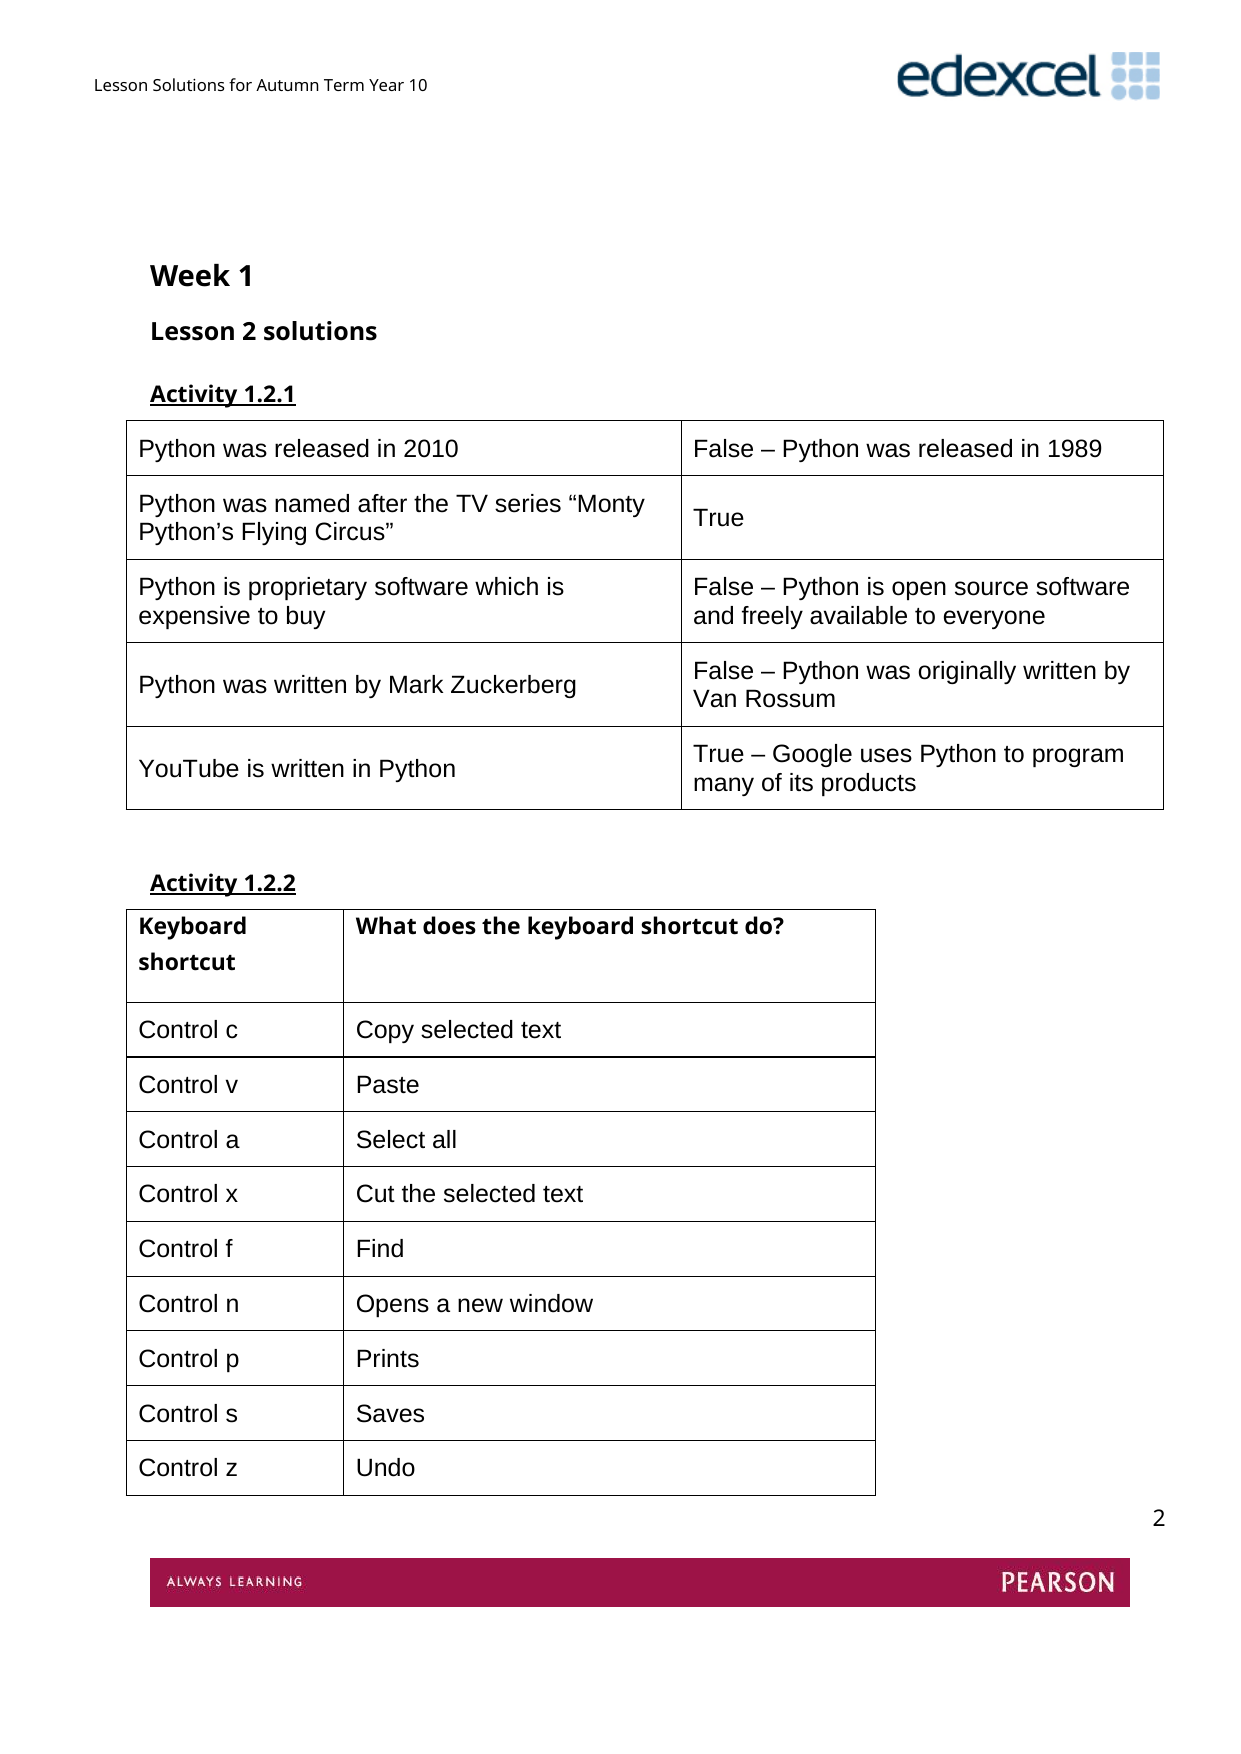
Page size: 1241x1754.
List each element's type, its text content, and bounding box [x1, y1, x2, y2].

subtitle Week 1 [150, 256, 1165, 295]
table_cell Python is proprietary software which is expensive to buy [127, 560, 681, 642]
table_cell Control a [127, 1112, 343, 1166]
subtitle Lesson 2 solutions [150, 314, 1165, 348]
table_cell Control p [127, 1331, 343, 1385]
table_cell Control v [127, 1058, 343, 1111]
table_cell Control s [127, 1386, 343, 1440]
table_cell Saves [344, 1386, 875, 1440]
table_cell Paste [344, 1058, 875, 1111]
table_cell Copy selected text [344, 1003, 875, 1056]
picture [150, 1558, 1130, 1607]
table_cell Python was written by Mark Zuckerberg [127, 643, 681, 726]
table_cell True [682, 476, 1163, 558]
table_cell Cut the selected text [344, 1167, 875, 1221]
table_header What does the keyboard shortcut do? [344, 910, 875, 1002]
table_cell True – Google uses Python to program many of its products [682, 727, 1163, 809]
table_cell Prints [344, 1331, 875, 1385]
table_cell Python was named after the TV series “Monty Python’s Flying Circus” [127, 476, 681, 558]
table_header Keyboard shortcut [127, 910, 343, 1002]
table_header False – Python was released in 1989 [682, 421, 1163, 475]
table_cell YouTube is written in Python [127, 727, 681, 809]
subtitle Activity 1.2.1 [150, 378, 1165, 409]
table_cell Select all [344, 1112, 875, 1166]
table_cell Undo [344, 1441, 875, 1495]
table_cell Control x [127, 1167, 343, 1221]
table_cell False – Python is open source software and freely available to everyone [682, 560, 1163, 642]
table_header Python was released in 2010 [127, 421, 681, 475]
table_cell Control f [127, 1222, 343, 1276]
table_cell Control c [127, 1003, 343, 1056]
table_cell Opens a new window [344, 1277, 875, 1330]
table_cell Control n [127, 1277, 343, 1330]
table_cell Find [344, 1222, 875, 1276]
subtitle Activity 1.2.2 [150, 866, 1165, 898]
table_cell False – Python was originally written by Van Rossum [682, 643, 1163, 726]
picture [897, 52, 1160, 101]
table_cell Control z [127, 1441, 343, 1495]
